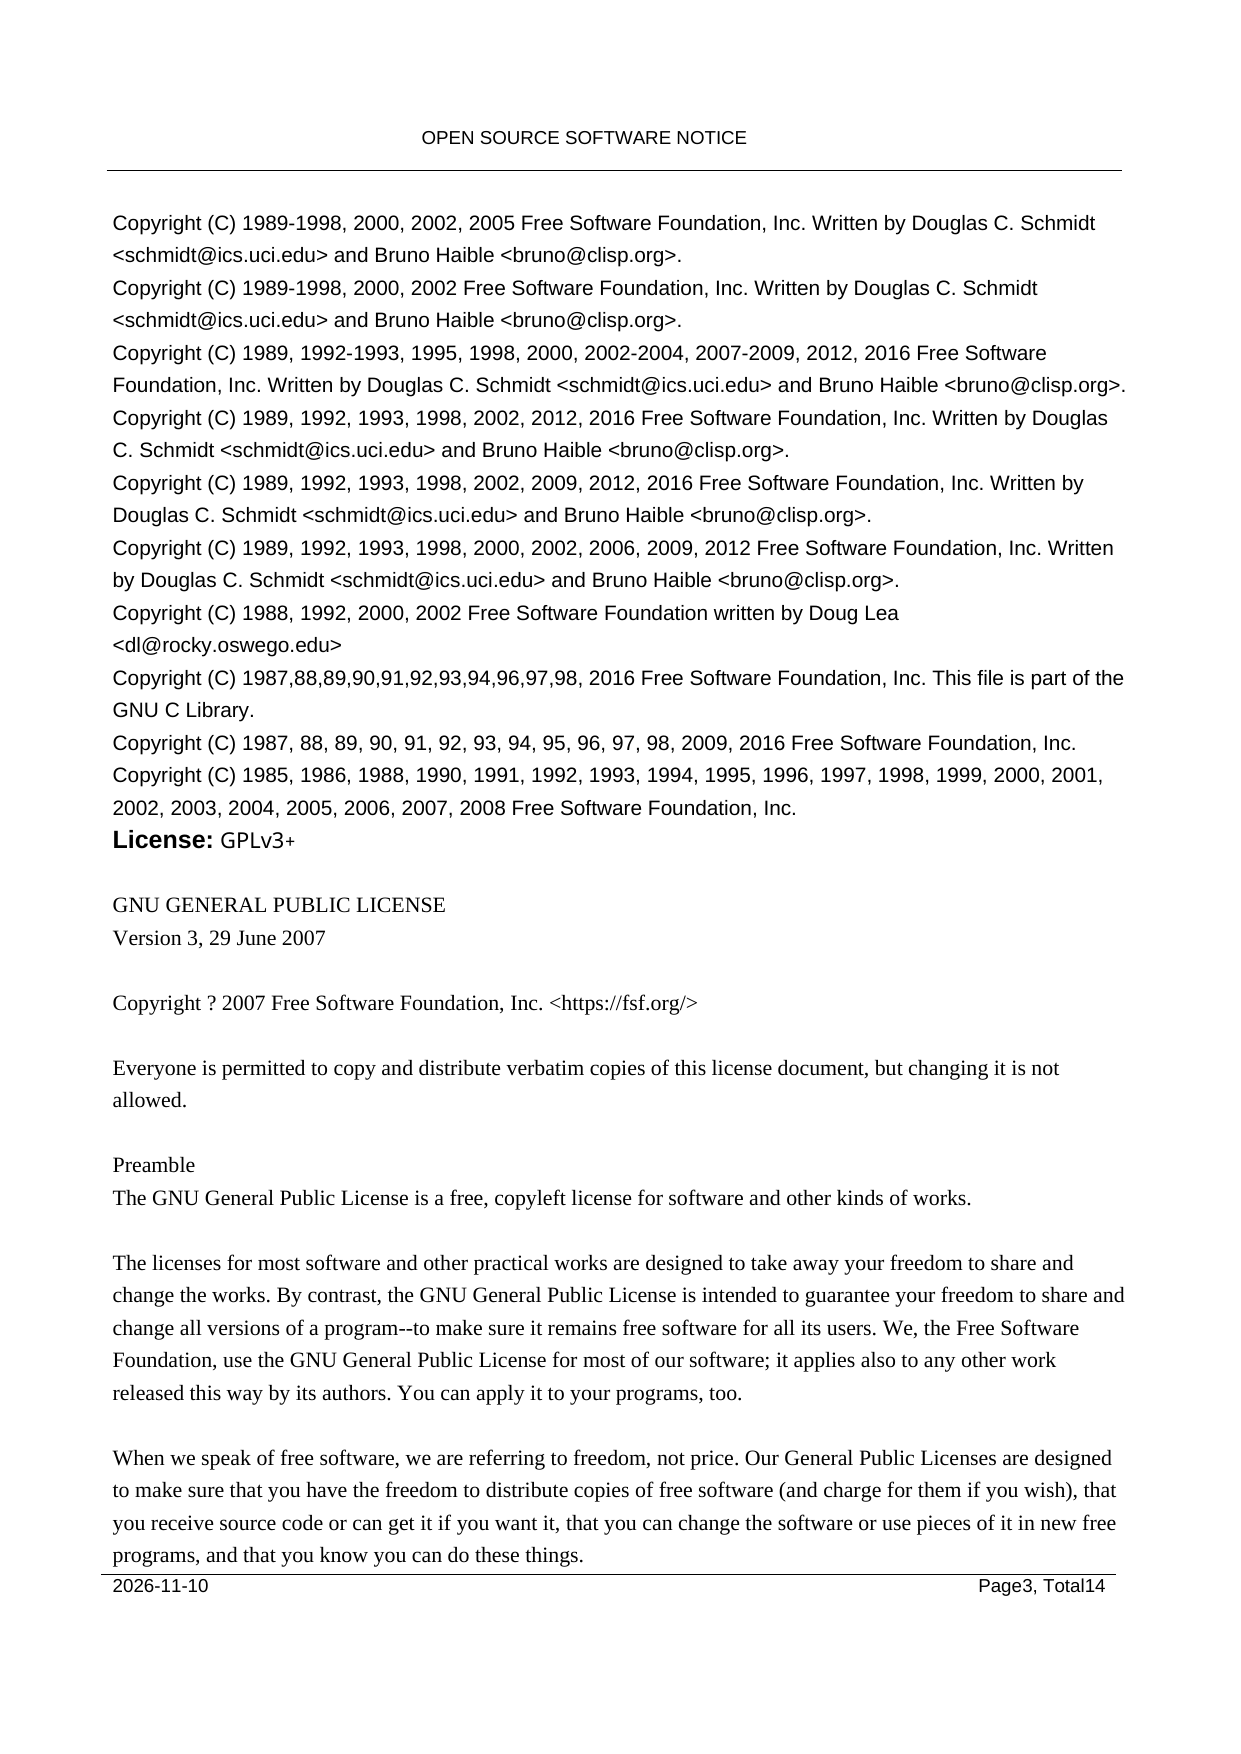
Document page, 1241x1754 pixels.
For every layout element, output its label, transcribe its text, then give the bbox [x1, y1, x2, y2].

text Copyright (C) 1987,88,89,90,91,92,93,94,96,97,98, 2016 Free Software Foundation, Inc. This file is part of the GNU C Library. [112, 661, 1128, 726]
text Copyright (C) 1989, 1992, 1993, 1998, 2002, 2009, 2012, 2016 Free Software Foundation, Inc. Written by Douglas C. Schmidt <schmidt@ics.uci.edu> and Bruno Haible <bruno@clisp.org>. [112, 466, 1128, 531]
text Copyright (C) 1989, 1992-1993, 1995, 1998, 2000, 2002-2004, 2007-2009, 2012, 2016 Free Software Foundation, Inc. Written by Douglas C. Schmidt <schmidt@ics.uci.edu> and Bruno Haible <bruno@clisp.org>. [112, 336, 1128, 401]
text Copyright (C) 1985, 1986, 1988, 1990, 1991, 1992, 1993, 1994, 1995, 1996, 1997, 1998, 1999, 2000, 2001, 2002, 2003, 2004, 2005, 2006, 2007, 2008 Free Software Foundation, Inc. [112, 759, 1128, 824]
text Copyright (C) 1989, 1992, 1993, 1998, 2002, 2012, 2016 Free Software Foundation, Inc. Written by Douglas C. Schmidt <schmidt@ics.uci.edu> and Bruno Haible <bruno@clisp.org>. [112, 401, 1128, 466]
text Copyright (C) 1989-1998, 2000, 2002 Free Software Foundation, Inc. Written by Douglas C. Schmidt <schmidt@ics.uci.edu> and Bruno Haible <bruno@clisp.org>. [112, 271, 1128, 336]
text Copyright (C) 1988, 1992, 2000, 2002 Free Software Foundation written by Doug Lea <dl@rocky.oswego.edu> [112, 596, 1128, 661]
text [112, 824, 1128, 1571]
text Copyright (C) 1987, 88, 89, 90, 91, 92, 93, 94, 95, 96, 97, 98, 2009, 2016 Free Software Foundation, Inc. [112, 726, 1128, 759]
text Copyright (C) 1989-1998, 2000, 2002, 2005 Free Software Foundation, Inc. Written by Douglas C. Schmidt <schmidt@ics.uci.edu> and Bruno Haible <bruno@clisp.org>. [112, 206, 1128, 271]
text Copyright (C) 1989, 1992, 1993, 1998, 2000, 2002, 2006, 2009, 2012 Free Software Foundation, Inc. Written by Douglas C. Schmidt <schmidt@ics.uci.edu> and Bruno Haible <bruno@clisp.org>. [112, 531, 1128, 596]
